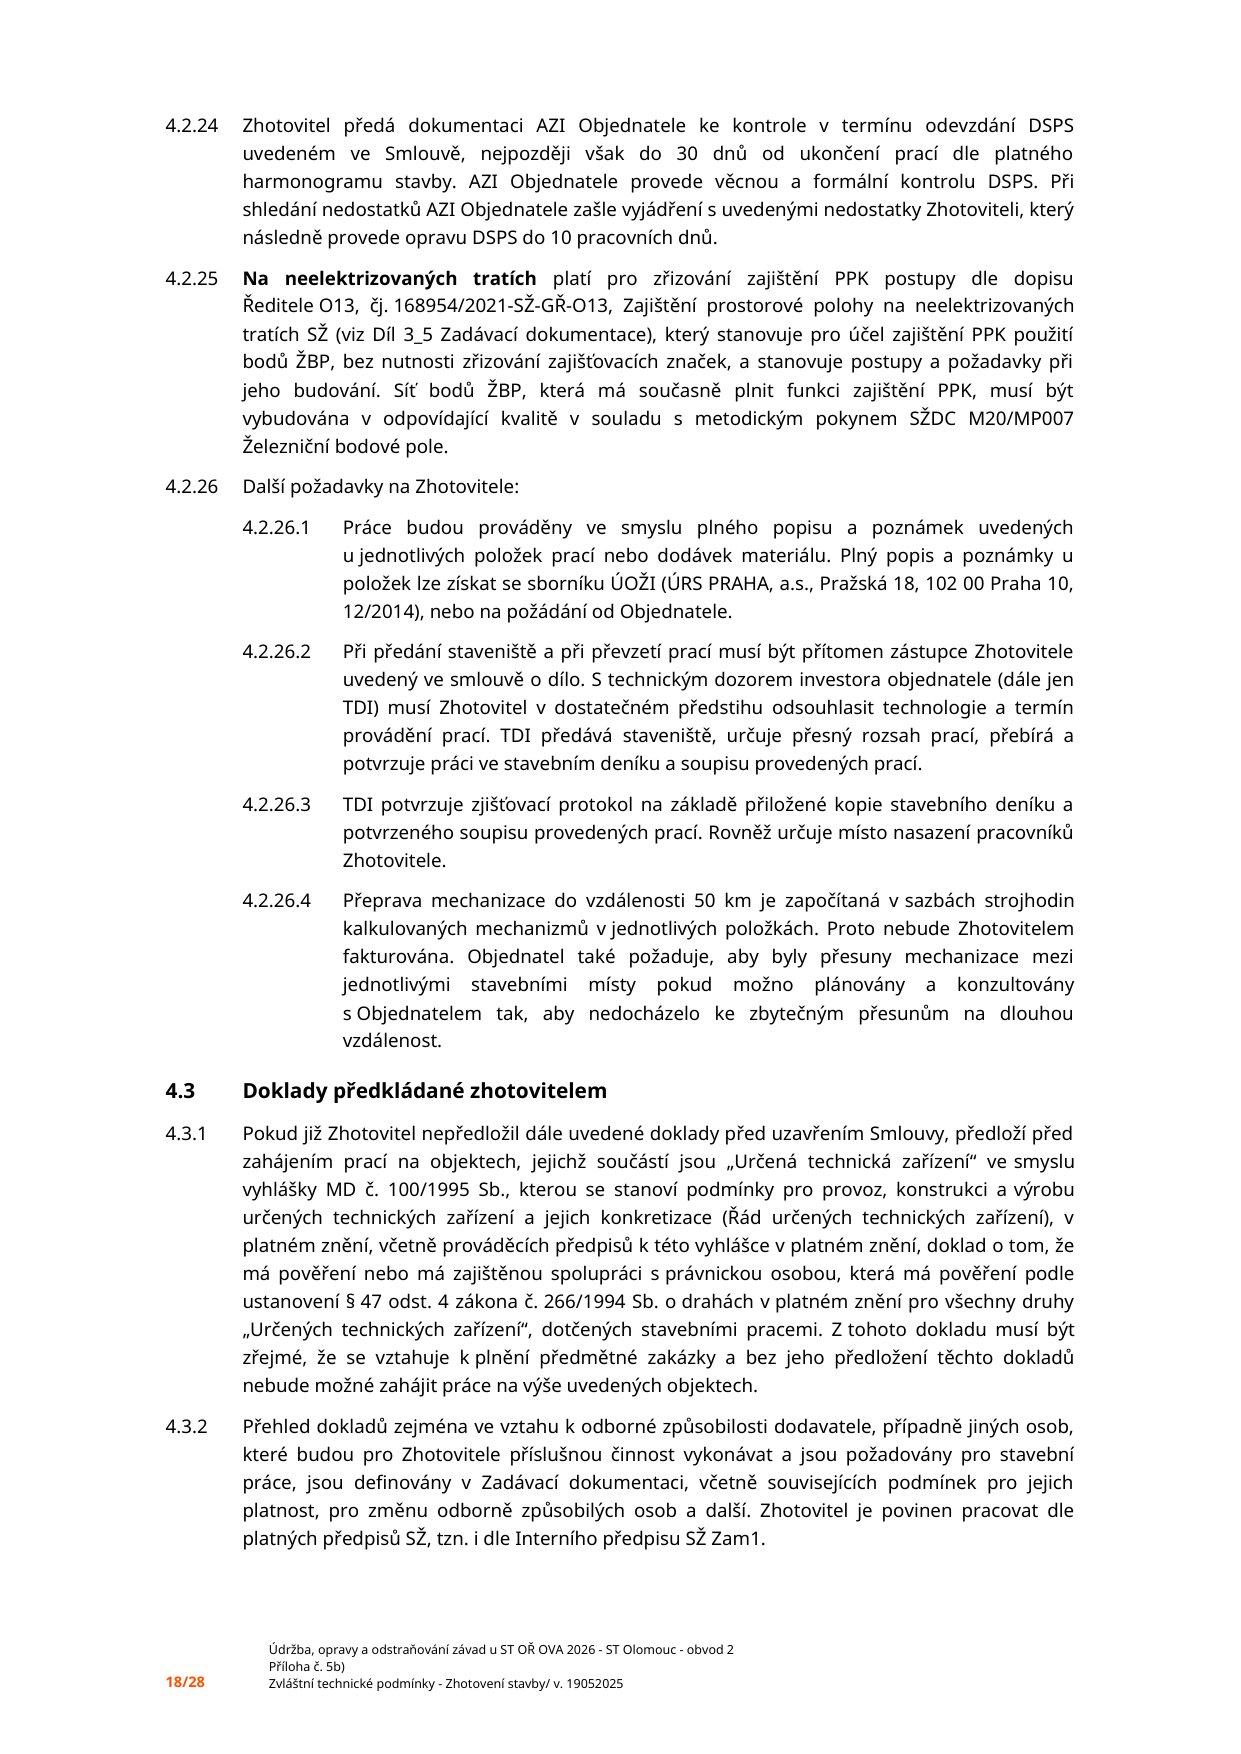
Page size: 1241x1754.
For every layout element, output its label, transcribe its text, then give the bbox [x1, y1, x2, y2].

text Pokud již Zhotovitel nepředložil dále uvedené doklady před uzavřením Smlouvy, předloží před zahájením prací na objektech, jejichž součástí jsou „Určená technická zařízení“ ve smyslu vyhlášky MD č. 100/1995 Sb., kterou se stanoví podmínky pro provoz, konstrukci a výrobu určených technických zařízení a jejich konkretizace (Řád určených technických zařízení), v platném znění, včetně prováděcích předpisů k této vyhlášce v platném znění, doklad o tom, že má pověření nebo má zajištěnou spolupráci s právnickou osobou, která má pověření podle ustanovení § 47 odst. 4 zákona č. 266/1994 Sb. o drahách v platném znění pro všechny druhy „Určených technických zařízení“, dotčených stavebními pracemi. Z tohoto dokladu musí být zřejmé, že se vztahuje k plnění předmětné zakázky a bez jeho předložení těchto dokladů nebude možné zahájit práce na výše uvedených objektech. [165, 1120, 1075, 1398]
text Přeprava mechanizace do vzdálenosti 50 km je započítaná v sazbách strojhodin kalkulovaných mechanizmů v jednotlivých položkách. Proto nebude Zhotovitelem fakturována. Objednatel také požaduje, aby byly přesuny mechanizace mezi jednotlivými stavebními místy pokud možno plánovány a konzultovány s Objednatelem tak, aby nedocházelo ke zbytečným přesunům na dlouhou vzdálenost. [242, 888, 1075, 1053]
text Na neelektrizovaných tratích platí pro zřizování zajištění PPK postupy dle dopisu Ředitele O13, čj. 168954/2021-SŽ-GŘ-O13, Zajištění prostorové polohy na neelektrizovaných tratích SŽ (viz Díl 3_5 Zadávací dokumentace), který stanovuje pro účel zajištění PPK použití bodů ŽBP, bez nutnosti zřizování zajišťovacích značek, a stanovuje postupy a požadavky při jeho budování. Síť bodů ŽBP, která má současně plnit funkci zajištění PPK, musí být vybudována v odpovídající kvalitě v souladu s metodickým pokynem SŽDC M20/MP007 Železniční bodové pole. [165, 265, 1075, 458]
text Další požadavky na Zhotovitele: [165, 473, 1075, 499]
text Zhotovitel předá dokumentaci AZI Objednatele ke kontrole v termínu odevzdání DSPS uvedeném ve Smlouvě, nejpozději však do 30 dnů od ukončení prací dle platného harmonogramu stavby. AZI Objednatele provede věcnou a formální kontrolu DSPS. Při shledání nedostatků AZI Objednatele zašle vyjádření s uvedenými nedostatky Zhotoviteli, který následně provede opravu DSPS do 10 pracovních dnů. [165, 112, 1075, 250]
text TDI potvrzuje zjišťovací protokol na základě přiložené kopie stavebního deníku a potvrzeného soupisu provedených prací. Rovněž určuje místo nasazení pracovníků Zhotovitele. [242, 791, 1075, 873]
text Práce budou prováděny ve smyslu plného popisu a poznámek uvedených u jednotlivých položek prací nebo dodávek materiálu. Plný popis a poznámky u položek lze získat se sborníku ÚOŽI (ÚRS PRAHA, a.s., Pražská 18, 102 00 Praha 10, 12/2014), nebo na požádání od Objednatele. [242, 514, 1075, 623]
text Při předání staveniště a při převzetí prací musí být přítomen zástupce Zhotovitele uvedený ve smlouvě o dílo. S technickým dozorem investora objednatele (dále jen TDI) musí Zhotovitel v dostatečném předstihu odsouhlasit technologie a termín provádění prací. TDI předává staveniště, určuje přesný rozsah prací, přebírá a potvrzuje práci ve stavebním deníku a soupisu provedených prací. [242, 638, 1075, 776]
text Přehled dokladů zejména ve vztahu k odborné způsobilosti dodavatele, případně jiných osob, které budou pro Zhotovitele příslušnou činnost vykonávat a jsou požadovány pro stavební práce, jsou definovány v Zadávací dokumentaci, včetně souvisejících podmínek pro jejich platnost, pro změnu odborně způsobilých osob a další. Zhotovitel je povinen pracovat dle platných předpisů SŽ, tzn. i dle Interního předpisu SŽ Zam1. [165, 1413, 1075, 1551]
text Doklady předkládané zhotovitelem [165, 1077, 1075, 1105]
